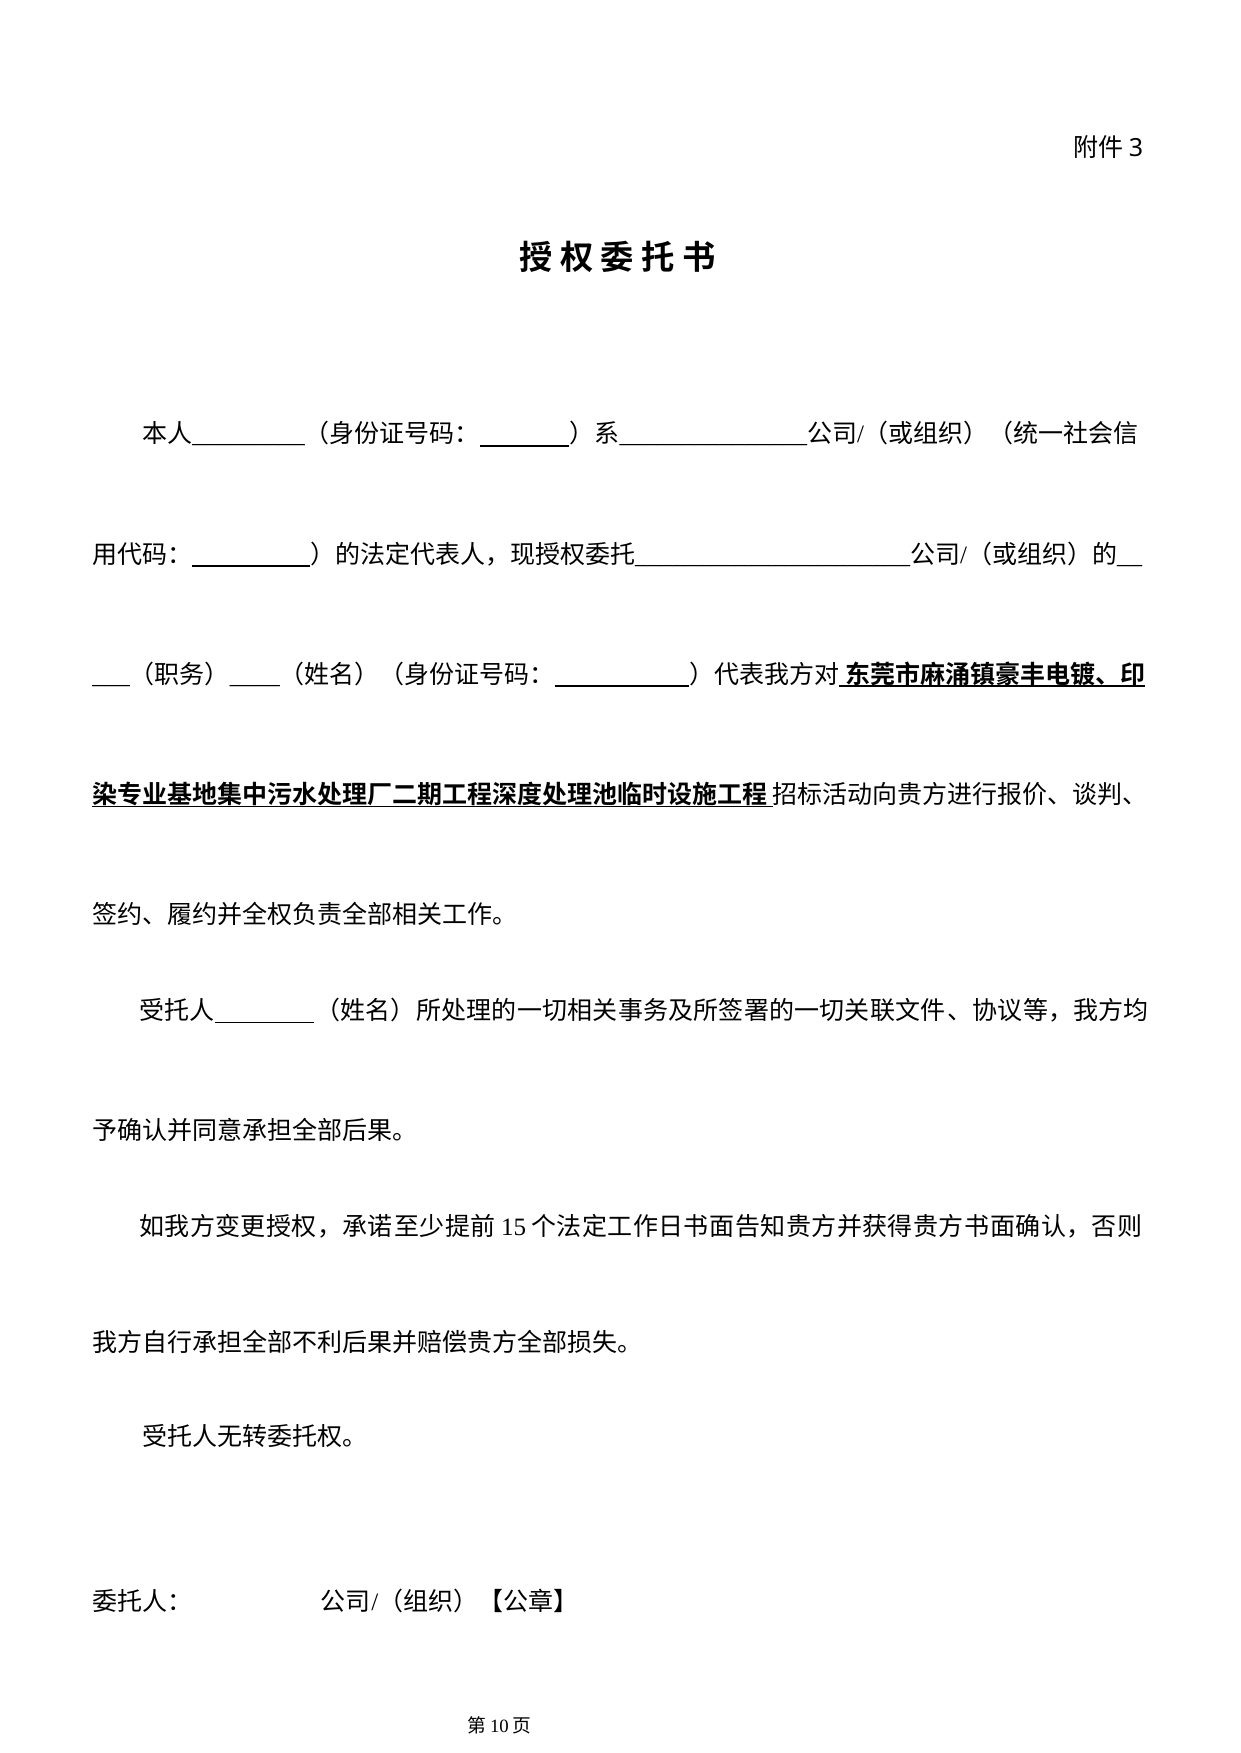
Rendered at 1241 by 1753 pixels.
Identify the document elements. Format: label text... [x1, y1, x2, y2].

text 附件3 [92, 113, 1143, 178]
text 如我方变更授权，承诺至少提前15个法定工作日书面告知贵方并获得贵方书面确认，否则我方自行承担全部不利后果并赔偿贵方全部损失。 [92, 1192, 1143, 1373]
text 受托人无转委托权。 [92, 1402, 1143, 1467]
text 授 权 委 托 书 [92, 223, 1143, 288]
text 本人_________（身份证号码： ）系_______________公司/（或组织）（统一社会信用代码： ）的法定代表人，现授权委托______________________公司/（或组织）的_____（职务）____（姓名）（身份证号码： ）代表我方对 东莞市麻涌镇豪丰电镀、印染专业基地集中污水处理厂二期工程深度处理池临时设施工程 招标活动向贵方进行报价、谈判、签约、履约并全权负责全部相关工作。 [92, 399, 1149, 945]
text 委托人： 公司/（组织）【公章】 [92, 1567, 1143, 1632]
text 受托人 （姓名）所处理的一切相关事务及所签署的一切关联文件、协议等，我方均予确认并同意承担全部后果。 [92, 976, 1149, 1161]
